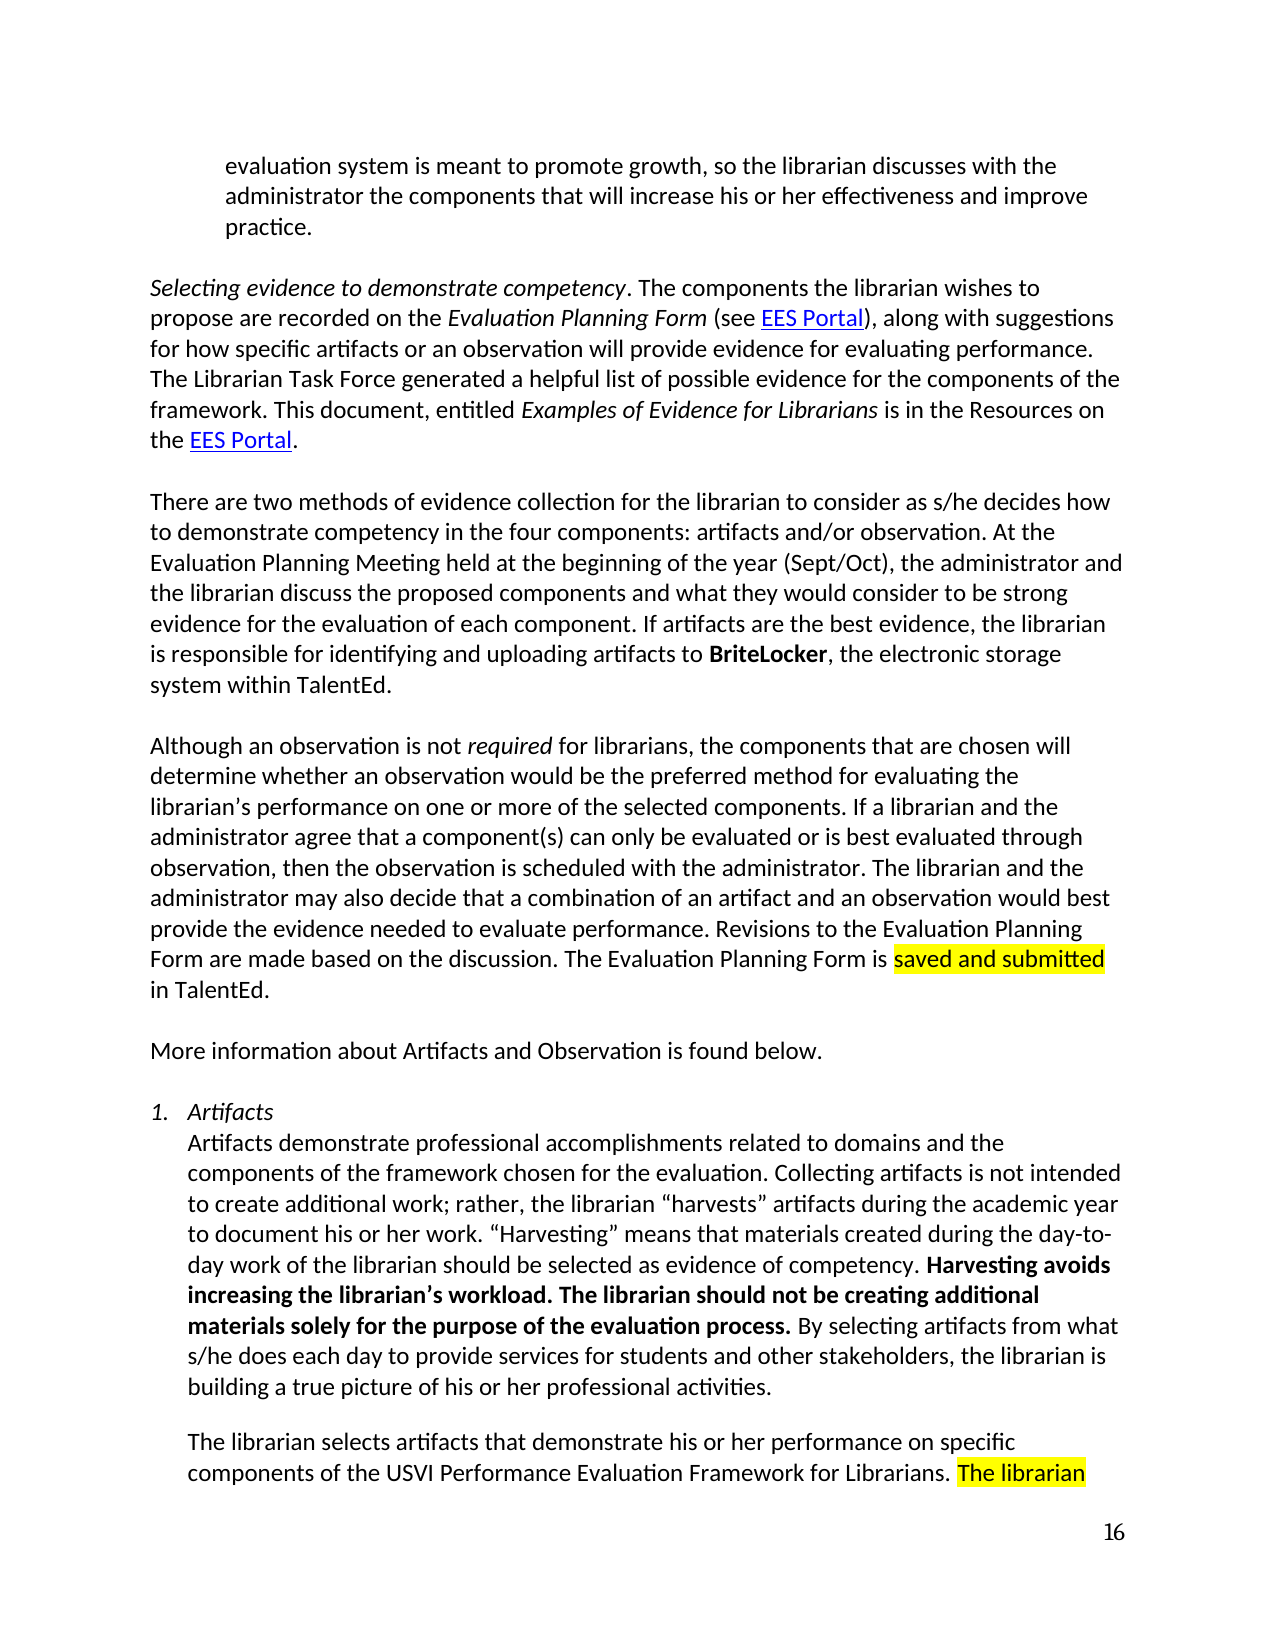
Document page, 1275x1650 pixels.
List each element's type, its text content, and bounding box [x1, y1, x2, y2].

list Artifacts [150, 1096, 1125, 1127]
text More information about Artifacts and Observation is found below. [150, 1035, 1125, 1066]
text Although an observation is not required for librarians, the components that are chosen will determine whether an observation would be the preferred method for evaluating the librarian’s performance on one or more of the selected components. If a librarian and the administrator agree that a component(s) can only be evaluated or is best evaluated through observation, then the observation is scheduled with the administrator. The librarian and the administrator may also decide that a combination of an artifact and an observation would best provide the evidence needed to evaluate performance. Revisions to the Evaluation Planning Form are made based on the discussion. The Evaluation Planning Form is saved and submitted in TalentEd. [150, 730, 1125, 1004]
text Selecting evidence to demonstrate competency. The components the librarian wishes to propose are recorded on the Evaluation Planning Form (see EES Portal), along with suggestions for how specific artifacts or an observation will provide evidence for evaluating performance. The Librarian Task Force generated a helpful list of possible evidence for the components of the framework. This document, entitled Examples of Evidence for Librarians is in the Resources on the EES Portal. [150, 272, 1125, 455]
text Artifacts demonstrate professional accomplishments related to domains and the components of the framework chosen for the evaluation. Collecting artifacts is not intended to create additional work; rather, the librarian “harvests” artifacts during the academic year to document his or her work. “Harvesting” means that materials created during the day-to-day work of the librarian should be selected as evidence of competency. Harvesting avoids increasing the librarian’s workload. The librarian should not be creating additional materials solely for the purpose of the evaluation process. By selecting artifacts from what s/he does each day to provide services for students and other stakeholders, the librarian is building a true picture of his or her professional activities. [187, 1127, 1125, 1401]
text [225, 150, 1125, 242]
text There are two methods of evidence collection for the librarian to consider as s/he decides how to demonstrate competency in the four components: artifacts and/or observation. At the Evaluation Planning Meeting held at the beginning of the year (Sept/Oct), the administrator and the librarian discuss the proposed components and what they would consider to be strong evidence for the evaluation of each component. If artifacts are the best evidence, the librarian is responsible for identifying and uploading artifacts to BriteLocker, the electronic storage system within TalentEd. [150, 486, 1125, 699]
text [187, 1426, 1125, 1487]
